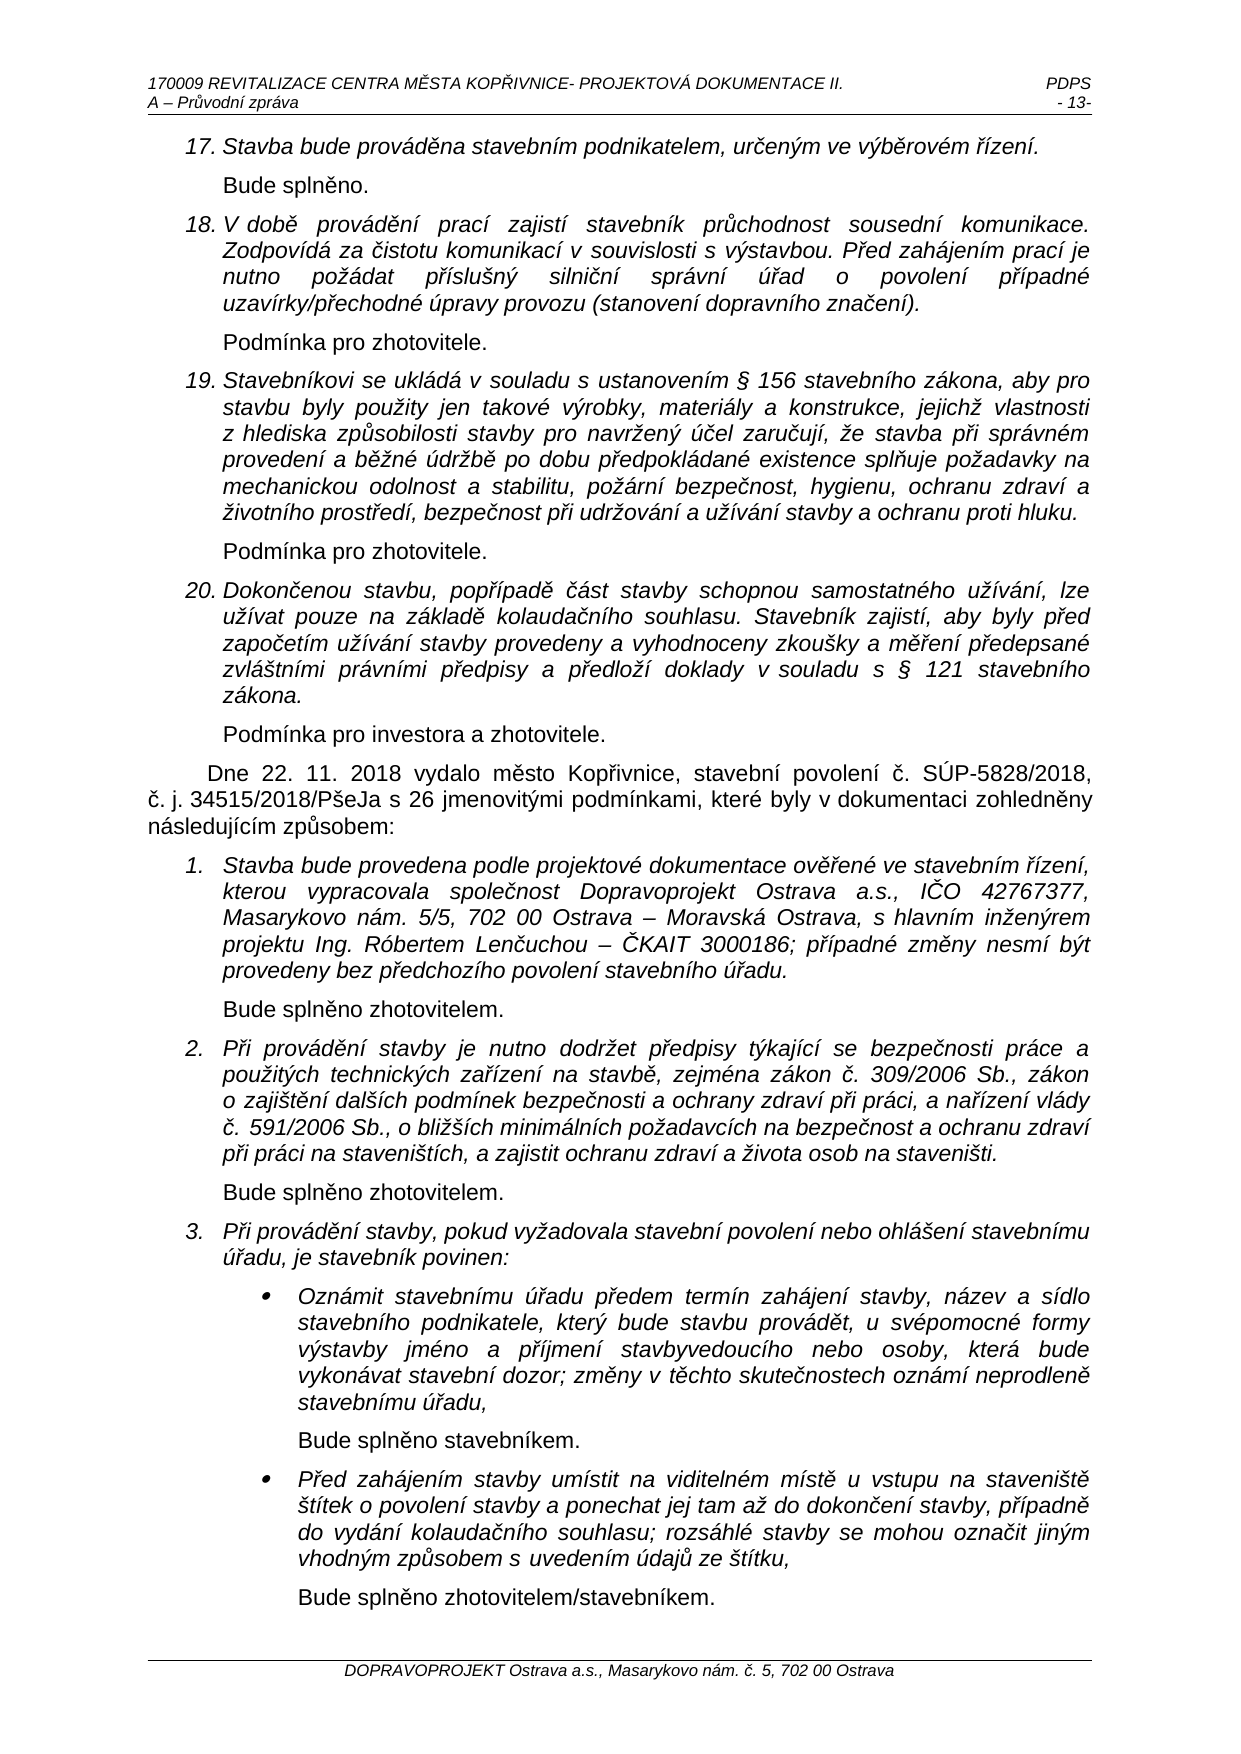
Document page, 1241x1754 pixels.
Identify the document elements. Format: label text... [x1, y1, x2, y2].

list Podmínka pro zhotovitele. [223, 328, 1092, 355]
list Dokončenou stavbu, popřípadě část stavby schopnou samostatného užívání, lze užívat pouze na základě kolaudačního souhlasu. Stavebník zajistí, aby byly před započetím užívání stavby provedeny a vyhodnoceny zkoušky a měření předepsané zvláštními právními předpisy a předloží doklady v souladu s § 121 stavebního zákona. [185, 577, 1092, 709]
list Stavebníkovi se ukládá v souladu s ustanovením § 156 stavebního zákona, aby pro stavbu byly použity jen takové výrobky, materiály a konstrukce, jejichž vlastnosti z hlediska způsobilosti stavby pro navržený účel zaručují, že stavba při správném provedení a běžné údržbě po dobu předpokládané existence splňuje požadavky na mechanickou odolnost a stabilitu, požární bezpečnost, hygienu, ochranu zdraví a životního prostředí, bezpečnost při udržování a užívání stavby a ochranu proti hluku. [185, 367, 1092, 526]
list Podmínka pro investora a zhotovitele. [223, 721, 1092, 747]
list Při provádění stavby je nutno dodržet předpisy týkající se bezpečnosti práce a použitých technických zařízení na stavbě, zejména zákon č. 309/2006 Sb., zákon o zajištění dalších podmínek bezpečnosti a ochrany zdraví při práci, a nařízení vlády č. 591/2006 Sb., o bližších minimálních požadavcích na bezpečnost a ochranu zdraví při práci na staveništích, a zajistit ochranu zdraví a života osob na staveništi. [185, 1035, 1092, 1166]
text Dne 22. 11. 2018 vydalo město Kopřivnice, stavební povolení č. SÚP-5828/2018, č. j. 34515/2018/PšeJa s 26 jmenovitými podmínkami, které byly v dokumentaci zohledněny následujícím způsobem: [148, 760, 1092, 839]
list Bude splněno zhotovitelem/stavebníkem. [298, 1584, 1092, 1610]
list Stavba bude prováděna stavebním podnikatelem, určeným ve výběrovém řízení. [185, 133, 1092, 159]
list V době provádění prací zajistí stavebník průchodnost sousední komunikace. Zodpovídá za čistotu komunikací v souvislosti s výstavbou. Před zahájením prací je nutno požádat příslušný silniční správní úřad o povolení případné uzavírky/přechodné úpravy provozu (stanovení dopravního značení). [185, 211, 1092, 316]
list Oznámit stavebnímu úřadu předem termín zahájení stavby, název a sídlo stavebního podnikatele, který bude stavbu provádět, u svépomocné formy výstavby jméno a příjmení stavbyvedoucího nebo osoby, která bude vykonávat stavební dozor; změny v těchto skutečnostech oznámí neprodleně stavebnímu úřadu, [260, 1283, 1092, 1415]
list Bude splněno stavebníkem. [298, 1427, 1092, 1454]
list Při provádění stavby, pokud vyžadovala stavební povolení nebo ohlášení stavebnímu úřadu, je stavebník povinen: [185, 1218, 1092, 1271]
list Stavba bude provedena podle projektové dokumentace ověřené ve stavebním řízení, kterou vypracovala společnost Dopravoprojekt Ostrava a.s., IČO 42767377, Masarykovo nám. 5/5, 702 00 Ostrava – Moravská Ostrava, s hlavním inženýrem projektu Ing. Róbertem Lenčuchou – ČKAIT 3000186; případné změny nesmí být provedeny bez předchozího povolení stavebního úřadu. [185, 852, 1092, 983]
list Podmínka pro zhotovitele. [223, 538, 1092, 564]
list Bude splněno. [223, 172, 1092, 198]
list Před zahájením stavby umístit na viditelném místě u vstupu na staveniště štítek o povolení stavby a ponechat jej tam až do dokončení stavby, případně do vydání kolaudačního souhlasu; rozsáhlé stavby se mohou označit jiným vhodným způsobem s uvedením údajů ze štítku, [260, 1466, 1092, 1572]
list Bude splněno zhotovitelem. [223, 1179, 1092, 1205]
list Bude splněno zhotovitelem. [223, 996, 1092, 1022]
